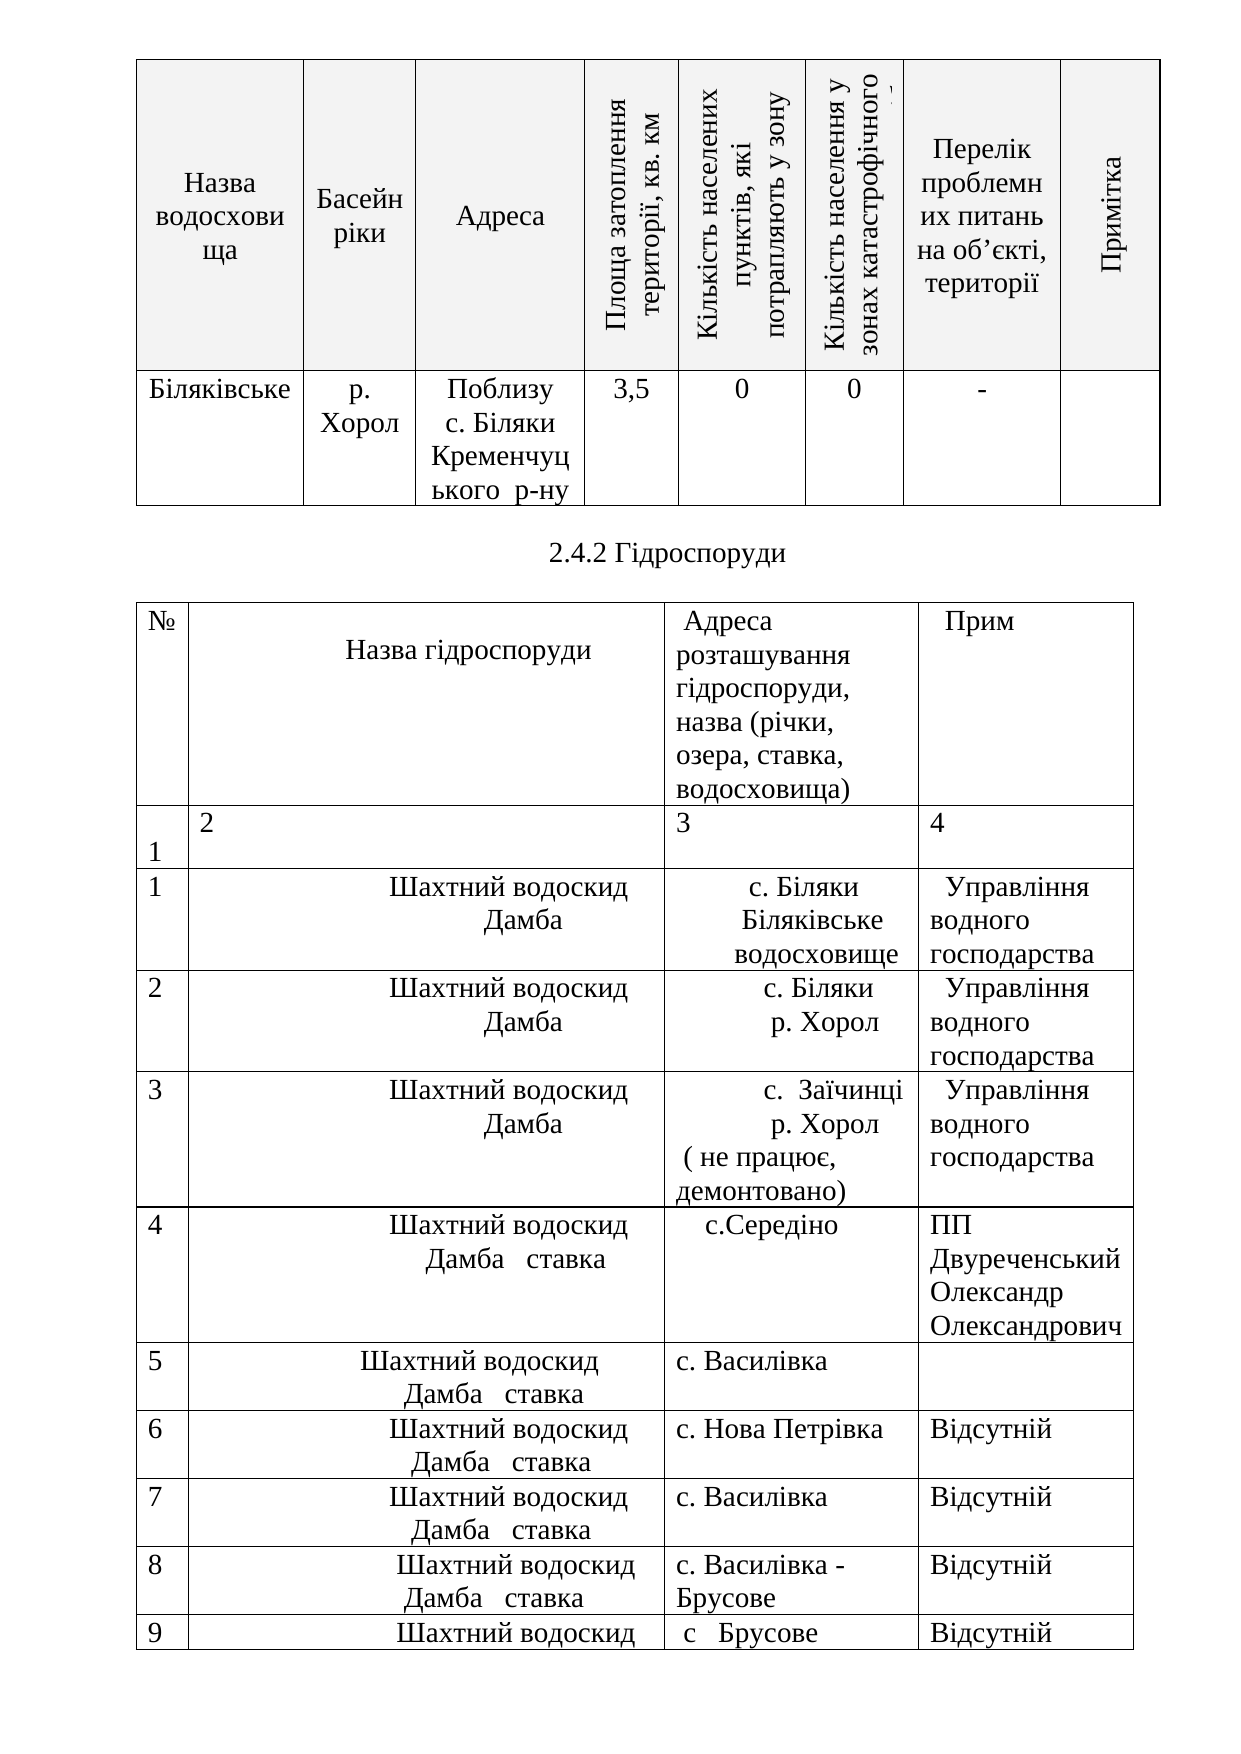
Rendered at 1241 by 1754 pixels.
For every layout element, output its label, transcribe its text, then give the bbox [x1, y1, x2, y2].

table_cell Біляківське [137, 371, 303, 505]
table_cell - [904, 371, 1060, 505]
table_cell Шахтний водоскид Дамба [189, 869, 664, 969]
table_header Адреса [416, 60, 584, 370]
table_cell Шахтний водоскид Дамба [189, 1072, 664, 1206]
table_cell р. Хорол [304, 371, 415, 505]
table_cell Шахтний водоскид Дамба ставка [189, 1208, 664, 1342]
text 2.4.2 Гідроспоруди [148, 535, 1152, 569]
table_header Кількість населених пунктів, які потрапляють у зону катастрофічного затоплення, шт [679, 60, 805, 370]
table_cell 3,5 [585, 371, 678, 505]
table_cell [919, 1343, 1133, 1410]
table_header Примітка [1061, 60, 1159, 370]
table_header № [137, 603, 188, 804]
table_cell ПП Двуреченський Олександр Олександрович [919, 1208, 1133, 1342]
table_cell Відсутній [919, 1615, 1133, 1649]
table_cell 2 [189, 806, 664, 868]
table_header Басейн ріки [304, 60, 415, 370]
table_cell Управління водного господарства [919, 971, 1133, 1071]
table_cell с. Нова Петрівка [665, 1411, 918, 1478]
table_cell Шахтний водоскид Дамба [189, 971, 664, 1071]
table_cell 2 [137, 971, 188, 1071]
table_cell с. Біляки р. Хорол [665, 971, 918, 1071]
table_cell 8 [137, 1547, 188, 1614]
table_header Кількість населення у зонах катастрофічного затоплення, тис. осіб [806, 60, 903, 370]
table_header Перелік проблемних питань на об’єкті, території [904, 60, 1060, 370]
table_cell 3 [665, 806, 918, 868]
table_header Прим [919, 603, 1133, 804]
table_cell с Брусове [665, 1615, 918, 1649]
table_cell 7 [137, 1479, 188, 1546]
table_cell с.Середіно [665, 1208, 918, 1342]
table_cell Шахтний водоскид Дамба ставка [189, 1343, 664, 1410]
table_cell с. Заїчинці р. Хорол ( не працює, демонтовано) [665, 1072, 918, 1206]
table_header Назва гідроспоруди [189, 603, 664, 804]
table_cell Відсутній [919, 1479, 1133, 1546]
table_header Назва водосховища [137, 60, 303, 370]
table_cell 1 [137, 869, 188, 969]
table_cell Управління водного господарства [919, 869, 1133, 969]
table_cell с. Василівка - Брусове [665, 1547, 918, 1614]
table_cell Відсутній [919, 1411, 1133, 1478]
table_cell 3 [137, 1072, 188, 1206]
table_cell 0 [679, 371, 805, 505]
table_cell с. Біляки Біляківське водосховище [665, 869, 918, 969]
table_cell 4 [137, 1208, 188, 1342]
table_cell Шахтний водоскид Дамба ставка [189, 1479, 664, 1546]
table_cell Відсутній [919, 1547, 1133, 1614]
table_cell Поблизу с. Біляки Кременчуцького р-ну [416, 371, 584, 505]
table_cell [189, 1547, 664, 1614]
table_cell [189, 1615, 664, 1649]
table_cell с. Василівка [665, 1343, 918, 1410]
table_cell Управління водного господарства [919, 1072, 1133, 1206]
table_cell 1 [137, 806, 188, 868]
table_cell Шахтний водоскид Дамба ставка [189, 1411, 664, 1478]
table_cell с. Василівка [665, 1479, 918, 1546]
table_cell 4 [919, 806, 1133, 868]
table_header Площа затоплення території, кв. км [585, 60, 678, 370]
table_cell 9 [137, 1615, 188, 1649]
table_header Адреса розташування гідроспоруди, назва (річки, озера, ставка, водосховища) [665, 603, 918, 804]
table_cell 6 [137, 1411, 188, 1478]
table_cell 0 [806, 371, 903, 505]
table_cell [1061, 371, 1159, 505]
table_cell 5 [137, 1343, 188, 1410]
